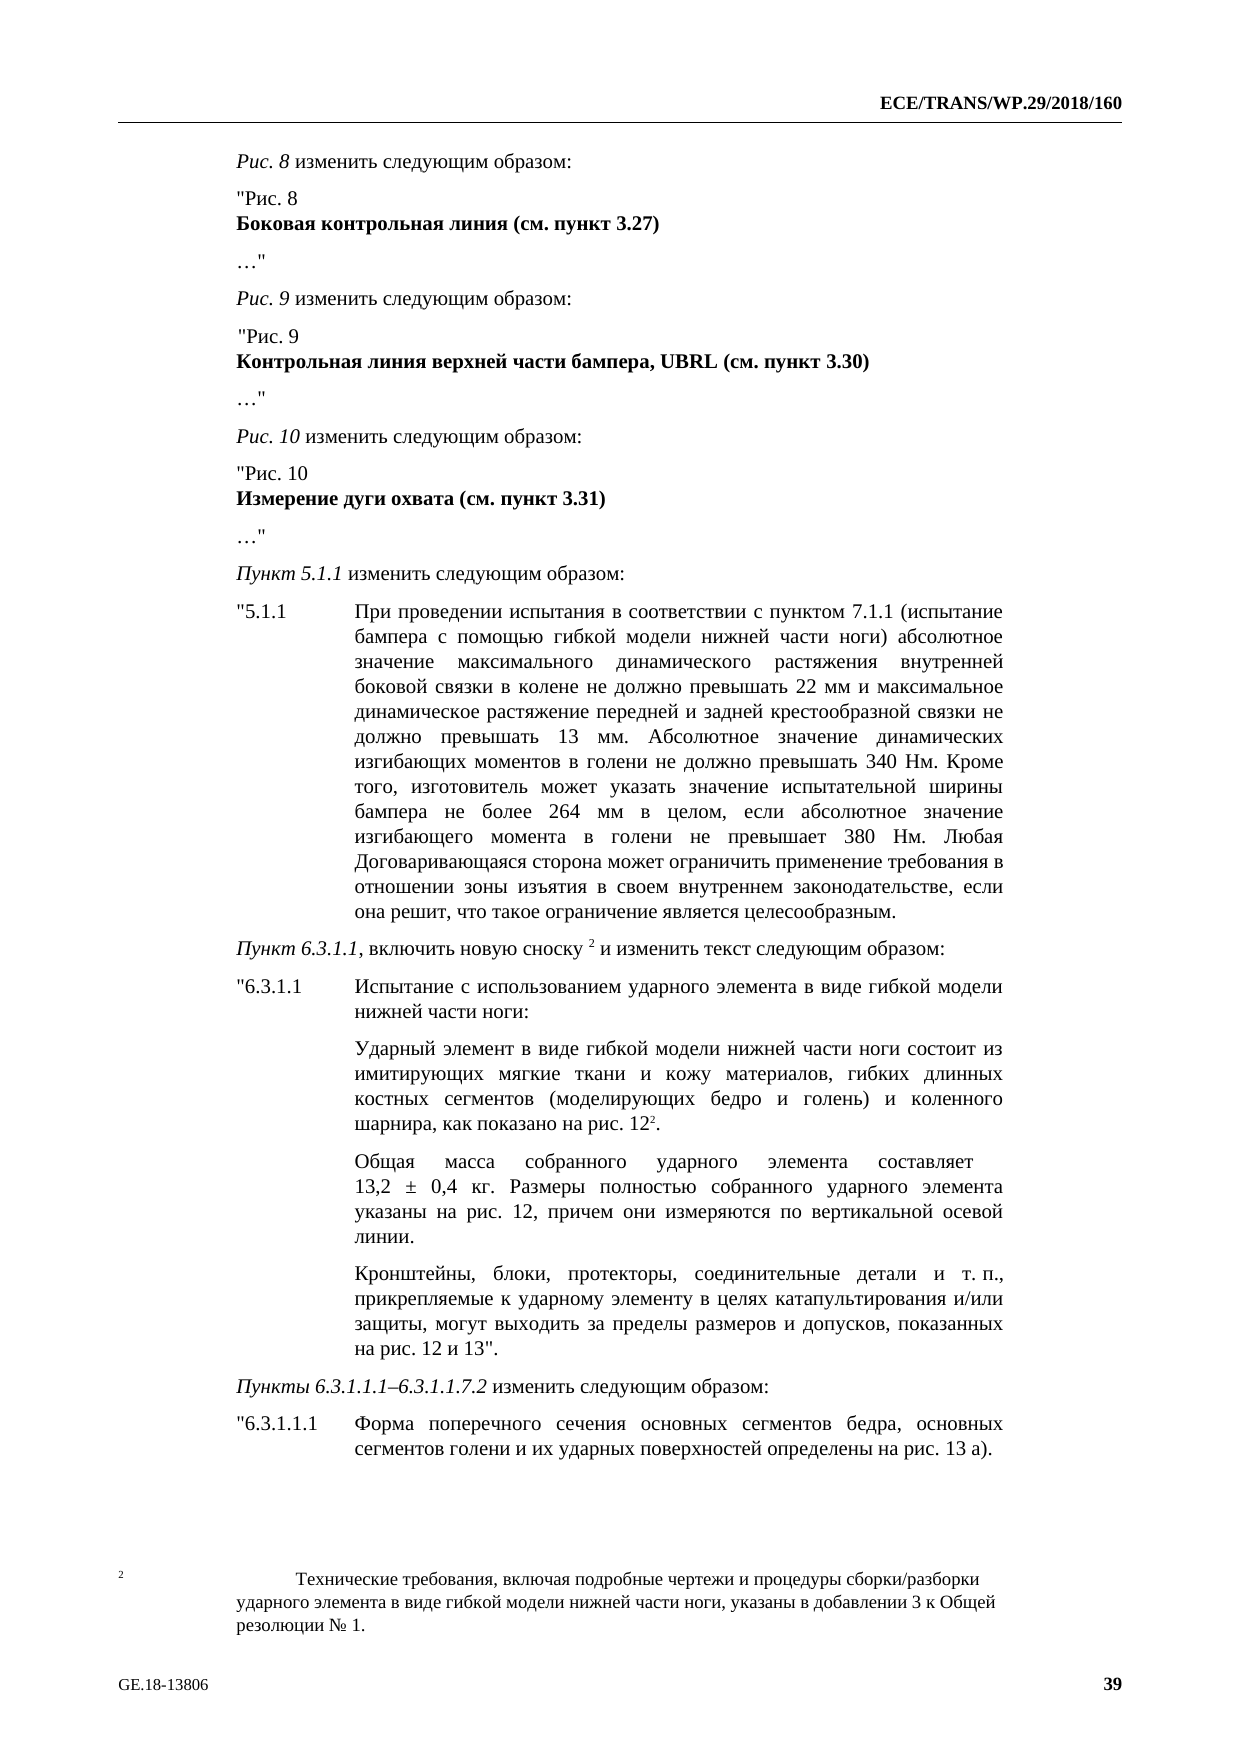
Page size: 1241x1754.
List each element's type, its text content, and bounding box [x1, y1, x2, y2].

text Ударный элемент в виде гибкой модели нижней части ноги состоит из имитирующих мягкие ткани и кожу материалов, гибких длинных костных сегментов (моделирующих бедро и голень) и коленного шарнира, как показано на рис. 12. [236, 1035, 1004, 1135]
text Пункты 6.3.1.1.1–6.3.1.1.7.2 изменить следующим образом: [236, 1373, 1004, 1398]
text Рис. 10 изменить следующим образом: [236, 423, 1004, 448]
text Рис. 8 изменить следующим образом: [236, 148, 1004, 173]
text Кронштейны, блоки, протекторы, соединительные детали и т. п., прикрепляемые к ударному элементу в целях катапультирования и/или защиты, могут выходить за пределы размеров и допусков, показанных на рис. 12 и 13". [236, 1260, 1004, 1360]
text …" [236, 248, 1004, 273]
text "Рис. 10 Измерение дуги охвата (см. пункт 3.31) [236, 460, 1122, 510]
text "5.1.1 При проведении испытания в соответствии с пунктом 7.1.1 (испытание бампера с помощью гибкой модели нижней части ноги) абсолютное значение максимального динамического растяжения внутренней боковой связки в колене не должно превышать 22 мм и максимальное динамическое растяжение передней и задней крестообразной связки не должно превышать 13 мм. Абсолютное значение динамических изгибающих моментов в голени не должно превышать 340 Нм. Кроме того, изготовитель может указать значение испытательной ширины бампера не более 264 мм в целом, если абсолютное значение изгибающего момента в голени не превышает 380 Нм. Любая Договаривающаяся сторона может ограничить применение требования в отношении зоны изъятия в своем внутреннем законодательстве, если она решит, что такое ограничение является целесообразным. [236, 598, 1004, 923]
text Пункт 5.1.1 изменить следующим образом: [236, 560, 1004, 585]
text Рис. 9 изменить следующим образом: [236, 285, 1004, 310]
text Пункт 6.3.1.1, включить новую сноску 2 и изменить текст следующим образом: [236, 935, 1004, 960]
text …" [236, 523, 1004, 548]
text "Рис. 8 Боковая контрольная линия (см. пункт 3.27) [236, 185, 1122, 235]
text "6.3.1.1 Испытание с использованием ударного элемента в виде гибкой модели нижней части ноги: [236, 973, 1004, 1023]
text Общая масса собранного ударного элемента составляет 13,2 ± 0,4 кг. Размеры полностью собранного ударного элемента указаны на рис. 12, причем они измеряются по вертикальной осевой линии. [236, 1148, 1004, 1248]
text "6.3.1.1.1 Форма поперечного сечения основных сегментов бедра, основных сегментов голени и их ударных поверхностей определены на рис. 13 а). [236, 1410, 1004, 1460]
text …" [236, 385, 1004, 410]
text "Рис. 9 Контрольная линия верхней части бампера, UBRL (см. пункт 3.30) [236, 323, 1122, 373]
